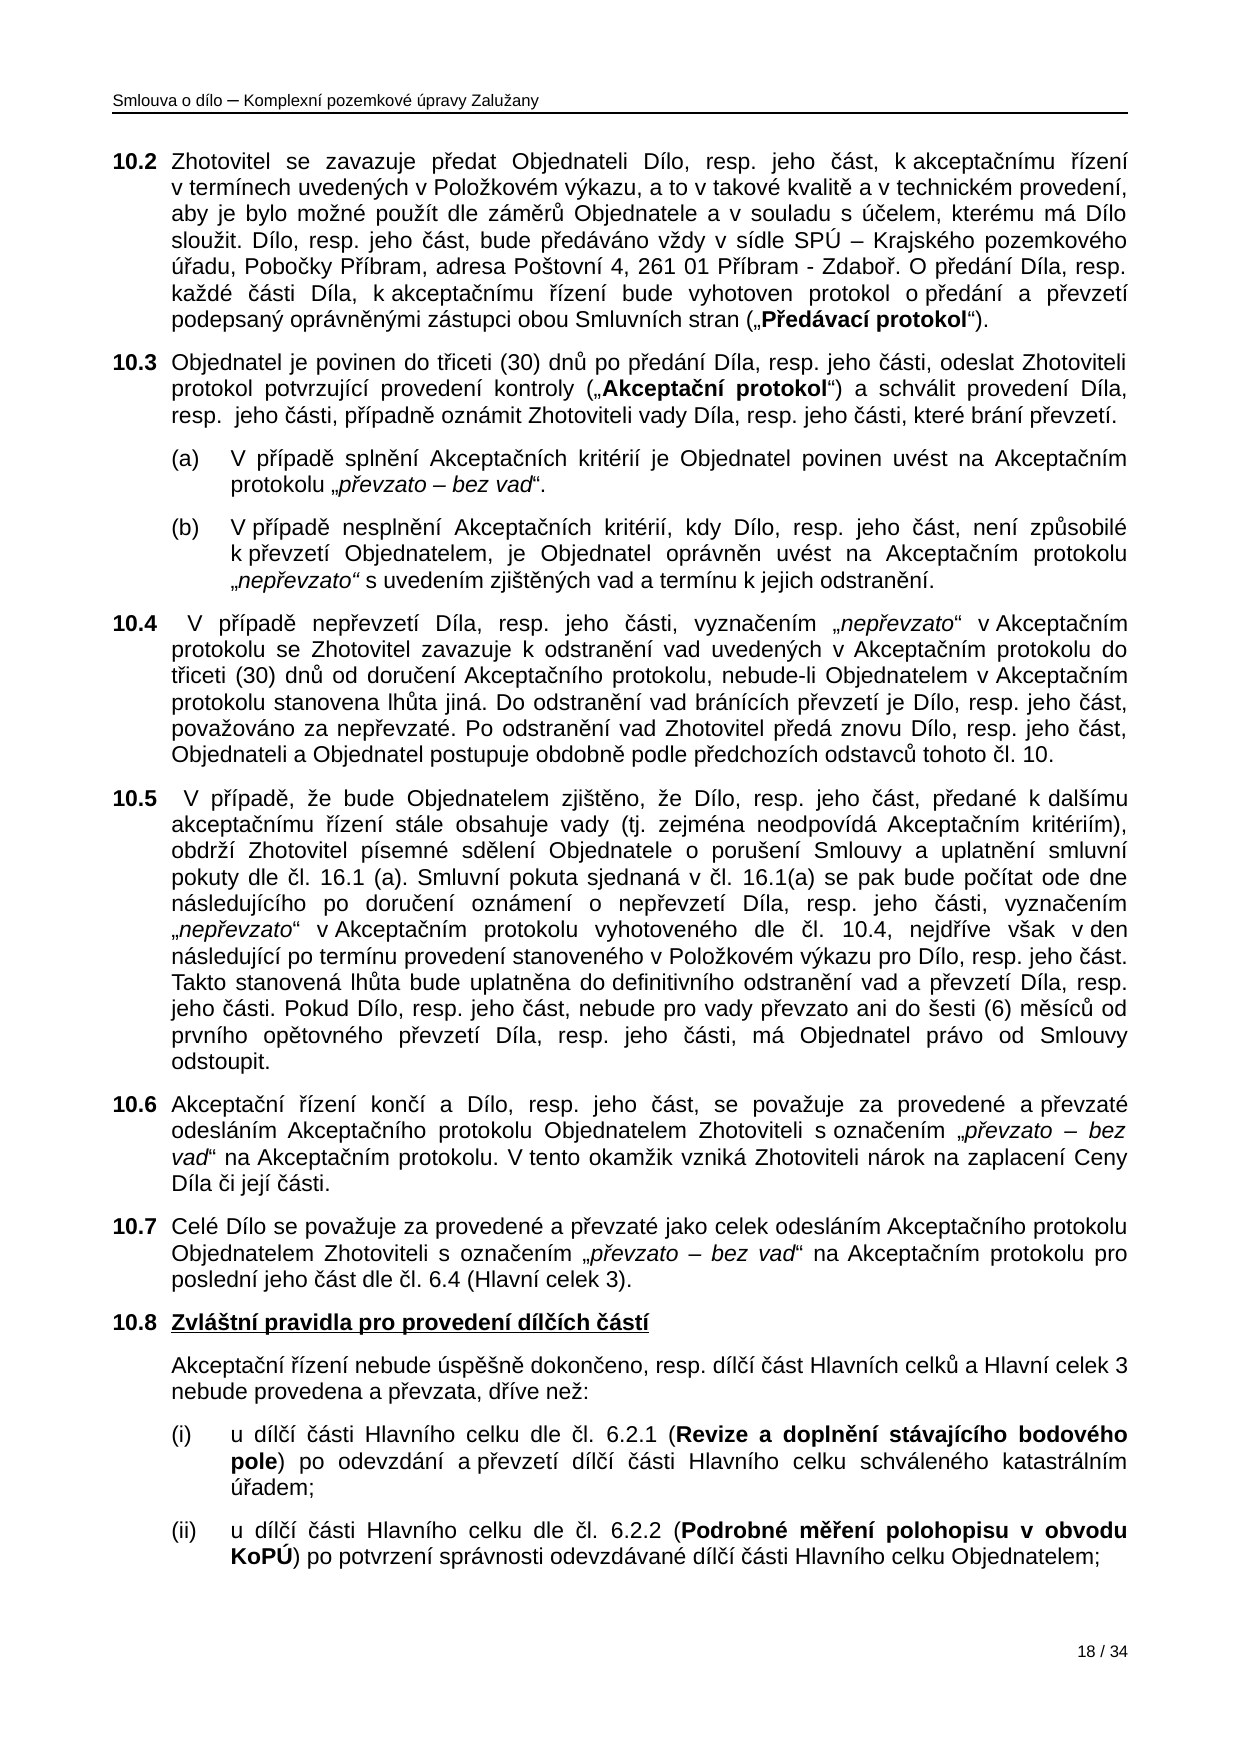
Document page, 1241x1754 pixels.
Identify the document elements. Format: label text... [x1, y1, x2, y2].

list V případě nesplnění Akceptačních kritérií, kdy Dílo, resp. jeho část, není způsobilé k převzetí Objednatelem, je Objednatel oprávněn uvést na Akceptačním protokolu „nepřevzato“ s uvedením zjištěných vad a termínu k jejich odstranění. [171, 514, 1128, 593]
text V případě nepřevzetí Díla, resp. jeho části, vyznačením „nepřevzato“ v Akceptačním protokolu se Zhotovitel zavazuje k odstranění vad uvedených v Akceptačním protokolu do třiceti (30) dnů od doručení Akceptačního protokolu, nebude-li Objednatelem v Akceptačním protokolu stanovena lhůta jiná. Do odstranění vad bránících převzetí je Dílo, resp. jeho část, považováno za nepřevzaté. Po odstranění vad Zhotovitel předá znovu Dílo, resp. jeho část, Objednateli a Objednatel postupuje obdobně podle předchozích odstavců tohoto čl. 10. [112, 610, 1128, 768]
text Objednatel je povinen do třiceti (30) dnů po předání Díla, resp. jeho části, odeslat Zhotoviteli protokol potvrzující provedení kontroly („Akceptační protokol“) a schválit provedení Díla, resp. jeho části, případně oznámit Zhotoviteli vady Díla, resp. jeho části, které brání převzetí. [112, 349, 1128, 428]
text Zvláštní pravidla pro provedení dílčích částí [112, 1309, 1128, 1335]
list V případě splnění Akceptačních kritérií je Objednatel povinen uvést na Akceptačním protokolu „převzato – bez vad“. [171, 444, 1128, 497]
text Zhotovitel se zavazuje předat Objednateli Dílo, resp. jeho část, k akceptačnímu řízení v termínech uvedených v Položkovém výkazu, a to v takové kvalitě a v technickém provedení, aby je bylo možné použít dle záměrů Objednatele a v souladu s účelem, kterému má Dílo sloužit. Dílo, resp. jeho část, bude předáváno vždy v sídle SPÚ – Krajského pozemkového úřadu, Pobočky Příbram, adresa Poštovní 4, 261 01 Příbram - Zdaboř. O předání Díla, resp. každé části Díla, k akceptačnímu řízení bude vyhotoven protokol o předání a převzetí podepsaný oprávněnými zástupci obou Smluvních stran („Předávací protokol“). [112, 148, 1128, 332]
text Akceptační řízení končí a Dílo, resp. jeho část, se považuje za provedené a převzaté odesláním Akceptačního protokolu Objednatelem Zhotoviteli s označením „převzato – bez vad“ na Akceptačním protokolu. V tento okamžik vzniká Zhotoviteli nárok na zaplacení Ceny Díla či její části. [112, 1091, 1128, 1196]
list u dílčí části Hlavního celku dle čl. 6.2.1 (Revize a doplnění stávajícího bodového pole) po odevzdání a převzetí dílčí části Hlavního celku schváleného katastrálním úřadem; [171, 1421, 1128, 1500]
list u dílčí části Hlavního celku dle čl. 6.2.2 (Podrobné měření polohopisu v obvodu KoPÚ) po potvrzení správnosti odevzdávané dílčí části Hlavního celku Objednatelem; [171, 1517, 1128, 1570]
text Celé Dílo se považuje za provedené a převzaté jako celek odesláním Akceptačního protokolu Objednatelem Zhotoviteli s označením „převzato – bez vad“ na Akceptačním protokolu pro poslední jeho část dle čl. 6.4 (Hlavní celek 3). [112, 1213, 1128, 1292]
text V případě, že bude Objednatelem zjištěno, že Dílo, resp. jeho část, předané k dalšímu akceptačnímu řízení stále obsahuje vady (tj. zejména neodpovídá Akceptačním kritériím), obdrží Zhotovitel písemné sdělení Objednatele o porušení Smlouvy a uplatnění smluvní pokuty dle čl. 16.1 (a). Smluvní pokuta sjednaná v čl. 16.1(a) se pak bude počítat ode dne následujícího po doručení oznámení o nepřevzetí Díla, resp. jeho části, vyznačením „nepřevzato“ v Akceptačním protokolu vyhotoveného dle čl. 10.4, nejdříve však v den následující po termínu provedení stanoveného v Položkovém výkazu pro Dílo, resp. jeho část. Takto stanovená lhůta bude uplatněna do definitivního odstranění vad a převzetí Díla, resp. jeho části. Pokud Dílo, resp. jeho část, nebude pro vady převzato ani do šesti (6) měsíců od prvního opětovného převzetí Díla, resp. jeho části, má Objednatel právo od Smlouvy odstoupit. [112, 784, 1128, 1074]
list Akceptační řízení nebude úspěšně dokončeno, resp. dílčí část Hlavních celků a Hlavní celek 3 nebude provedena a převzata, dříve než: [171, 1352, 1128, 1404]
